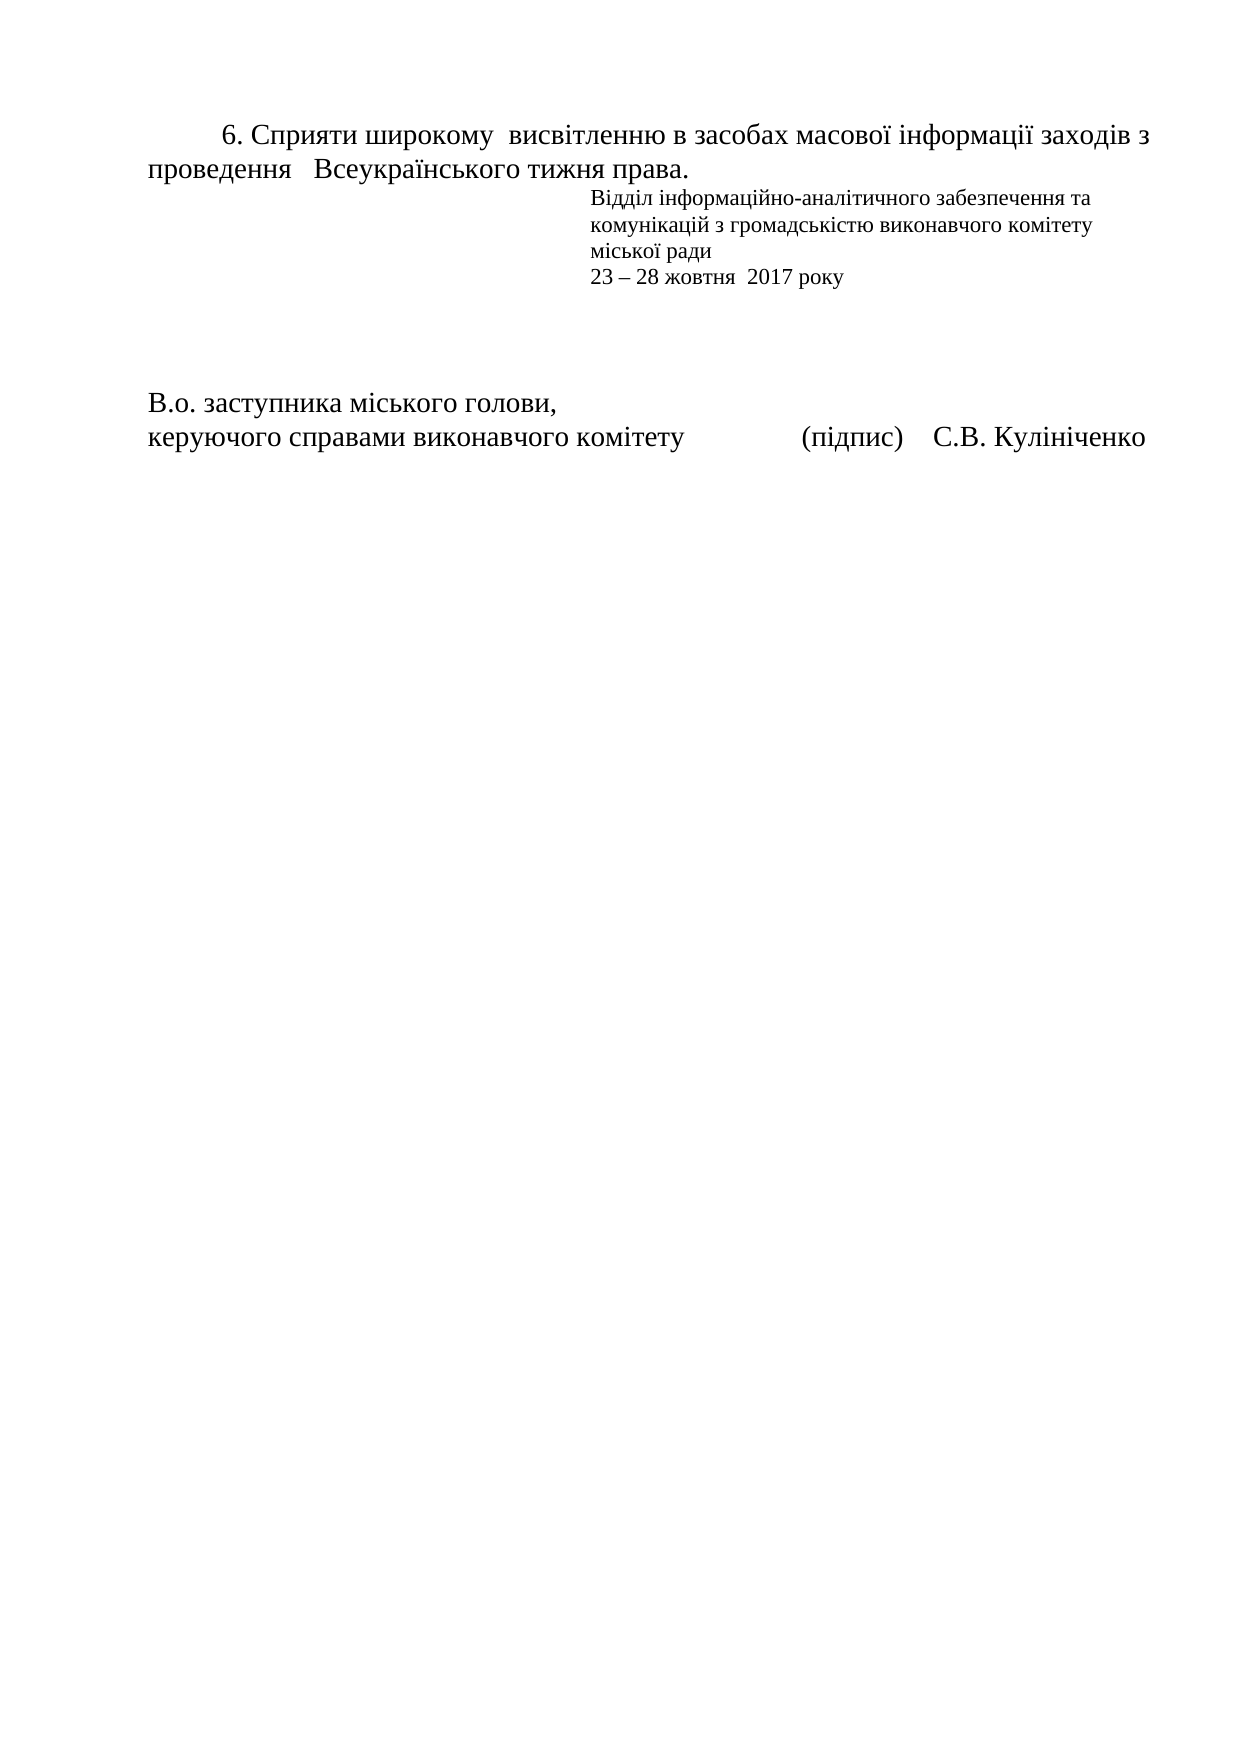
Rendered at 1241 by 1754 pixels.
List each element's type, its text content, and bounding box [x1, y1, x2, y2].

text 6. Сприяти широкому висвітленню в засобах масової інформації заходів з проведення Всеукраїнського тижня права. [148, 117, 1152, 184]
text керуючого справами виконавчого комітету (підпис) С.В. Кулініченко [148, 419, 1152, 453]
text комунікацій з громадськістю виконавчого комітету [516, 211, 1152, 237]
text 23 – 28 жовтня 2017 року [516, 263, 1152, 290]
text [516, 184, 1152, 211]
text міської ради [516, 237, 1152, 263]
text В.о. заступника міського голови, [148, 386, 1152, 419]
